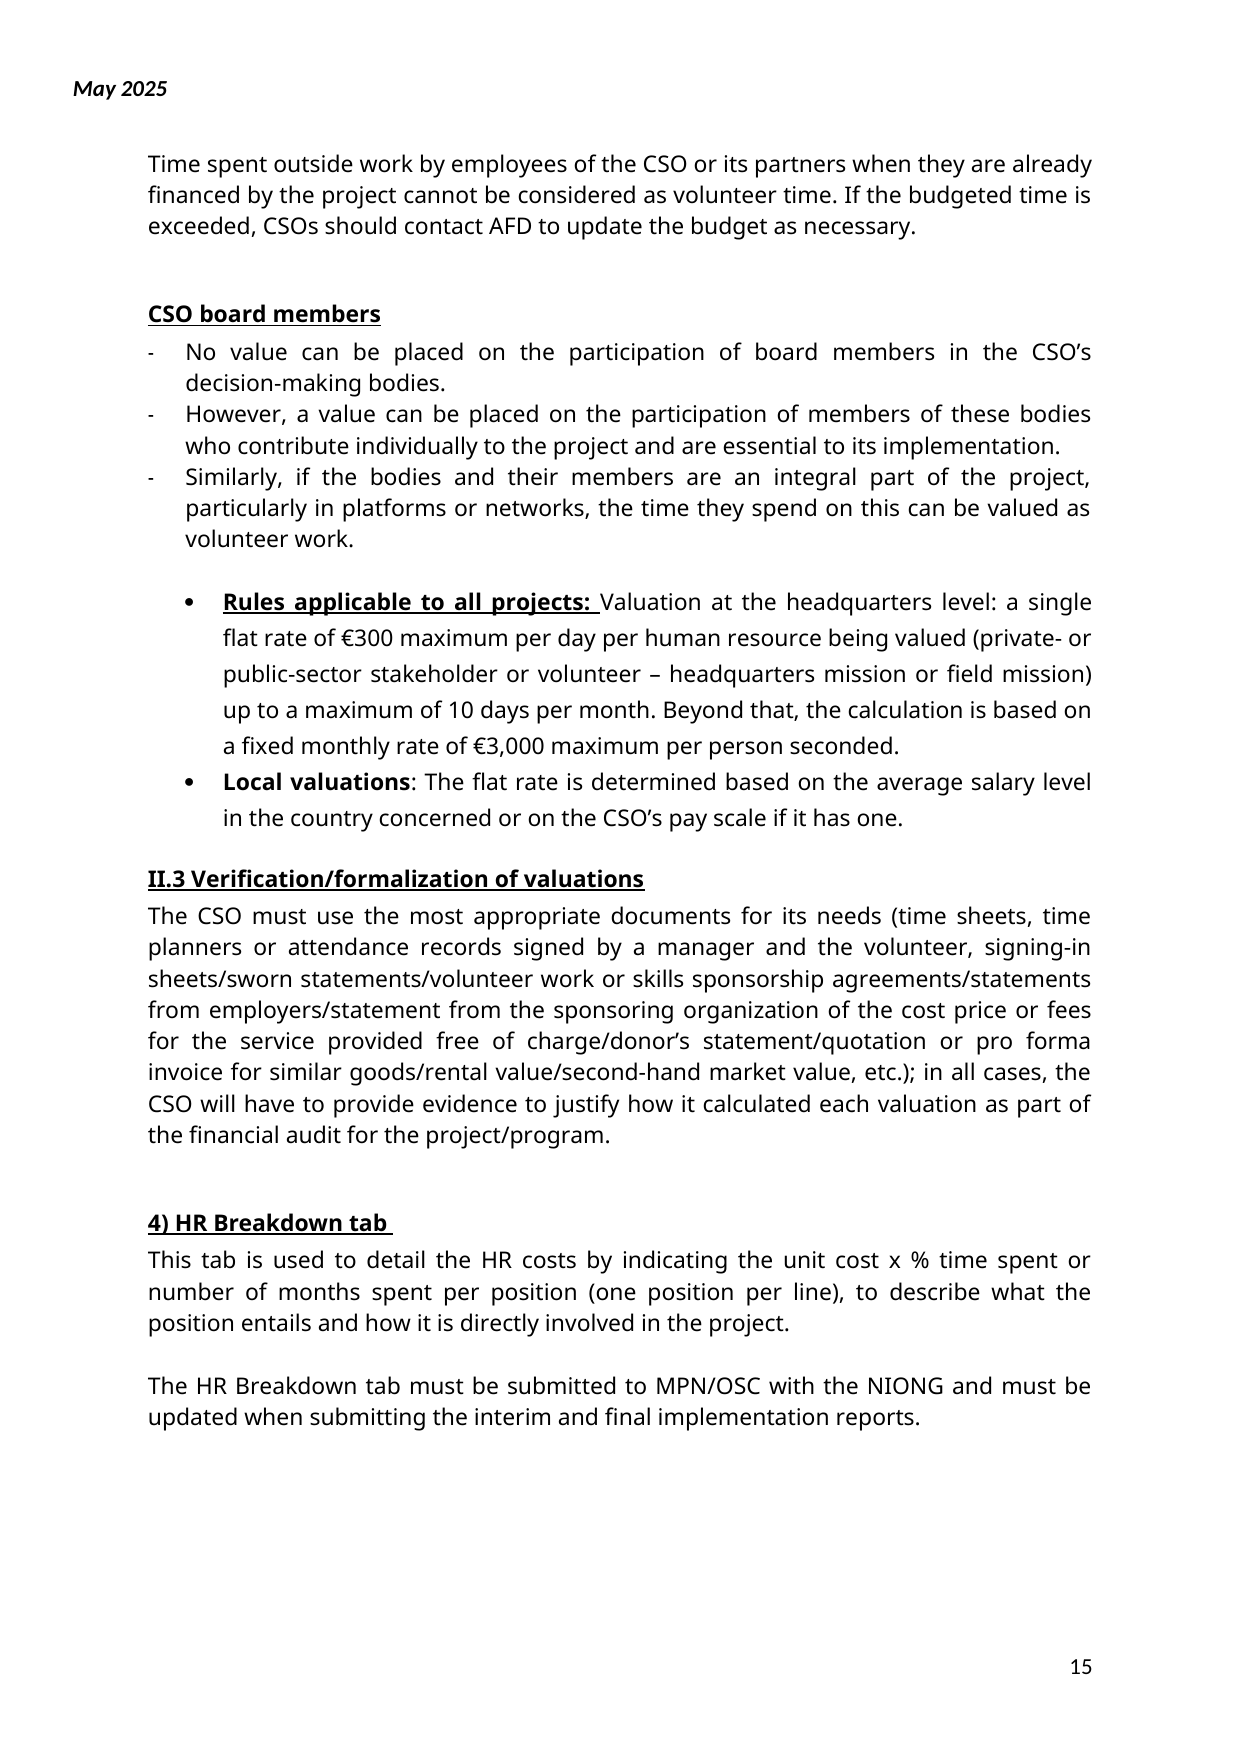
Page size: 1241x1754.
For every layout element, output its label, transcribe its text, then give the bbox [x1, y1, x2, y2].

list II.3 Verification/formalization of valuations [148, 862, 1092, 894]
list No value can be placed on the participation of board members in the CSO’s decision-making bodies. [148, 336, 1092, 398]
list However, a value can be placed on the participation of members of these bodies who contribute individually to the project and are essential to its implementation. [148, 398, 1092, 461]
text 4) HR Breakdown tab [148, 1207, 1092, 1238]
list Similarly, if the bodies and their members are an integral part of the project, particularly in platforms or networks, the time they spend on this can be valued as volunteer work. [148, 461, 1092, 555]
text The CSO must use the most appropriate documents for its needs (time sheets, time planners or attendance records signed by a manager and the volunteer, signing-in sheets/sworn statements/volunteer work or skills sponsorship agreements/statements from employers/statement from the sponsoring organization of the cost price or fees for the service provided free of charge/donor’s statement/quotation or pro forma invoice for similar goods/rental value/second-hand market value, etc.); in all cases, the CSO will have to provide evidence to justify how it calculated each valuation as part of the financial audit for the project/program. [148, 900, 1092, 1150]
list Local valuations: The flat rate is determined based on the average salary level in the country concerned or on the CSO’s pay scale if it has one. [185, 766, 1092, 833]
list CSO board members [148, 298, 1092, 330]
text This tab is used to detail the HR costs by indicating the unit cost x % time spent or number of months spent per position (one position per line), to describe what the position entails and how it is directly involved in the project. [148, 1244, 1092, 1338]
text The HR Breakdown tab must be submitted to MPN/OSC with the NIONG and must be updated when submitting the interim and final implementation reports. [148, 1370, 1092, 1433]
list Rules applicable to all projects: Valuation at the headquarters level: a single flat rate of €300 maximum per day per human resource being valued (private- or public-sector stakeholder or volunteer – headquarters mission or field mission) up to a maximum of 10 days per month. Beyond that, the calculation is based on a fixed monthly rate of €3,000 maximum per person seconded. [185, 586, 1092, 761]
text Time spent outside work by employees of the CSO or its partners when they are already financed by the project cannot be considered as volunteer time. If the budgeted time is exceeded, CSOs should contact AFD to update the budget as necessary. [148, 148, 1092, 241]
